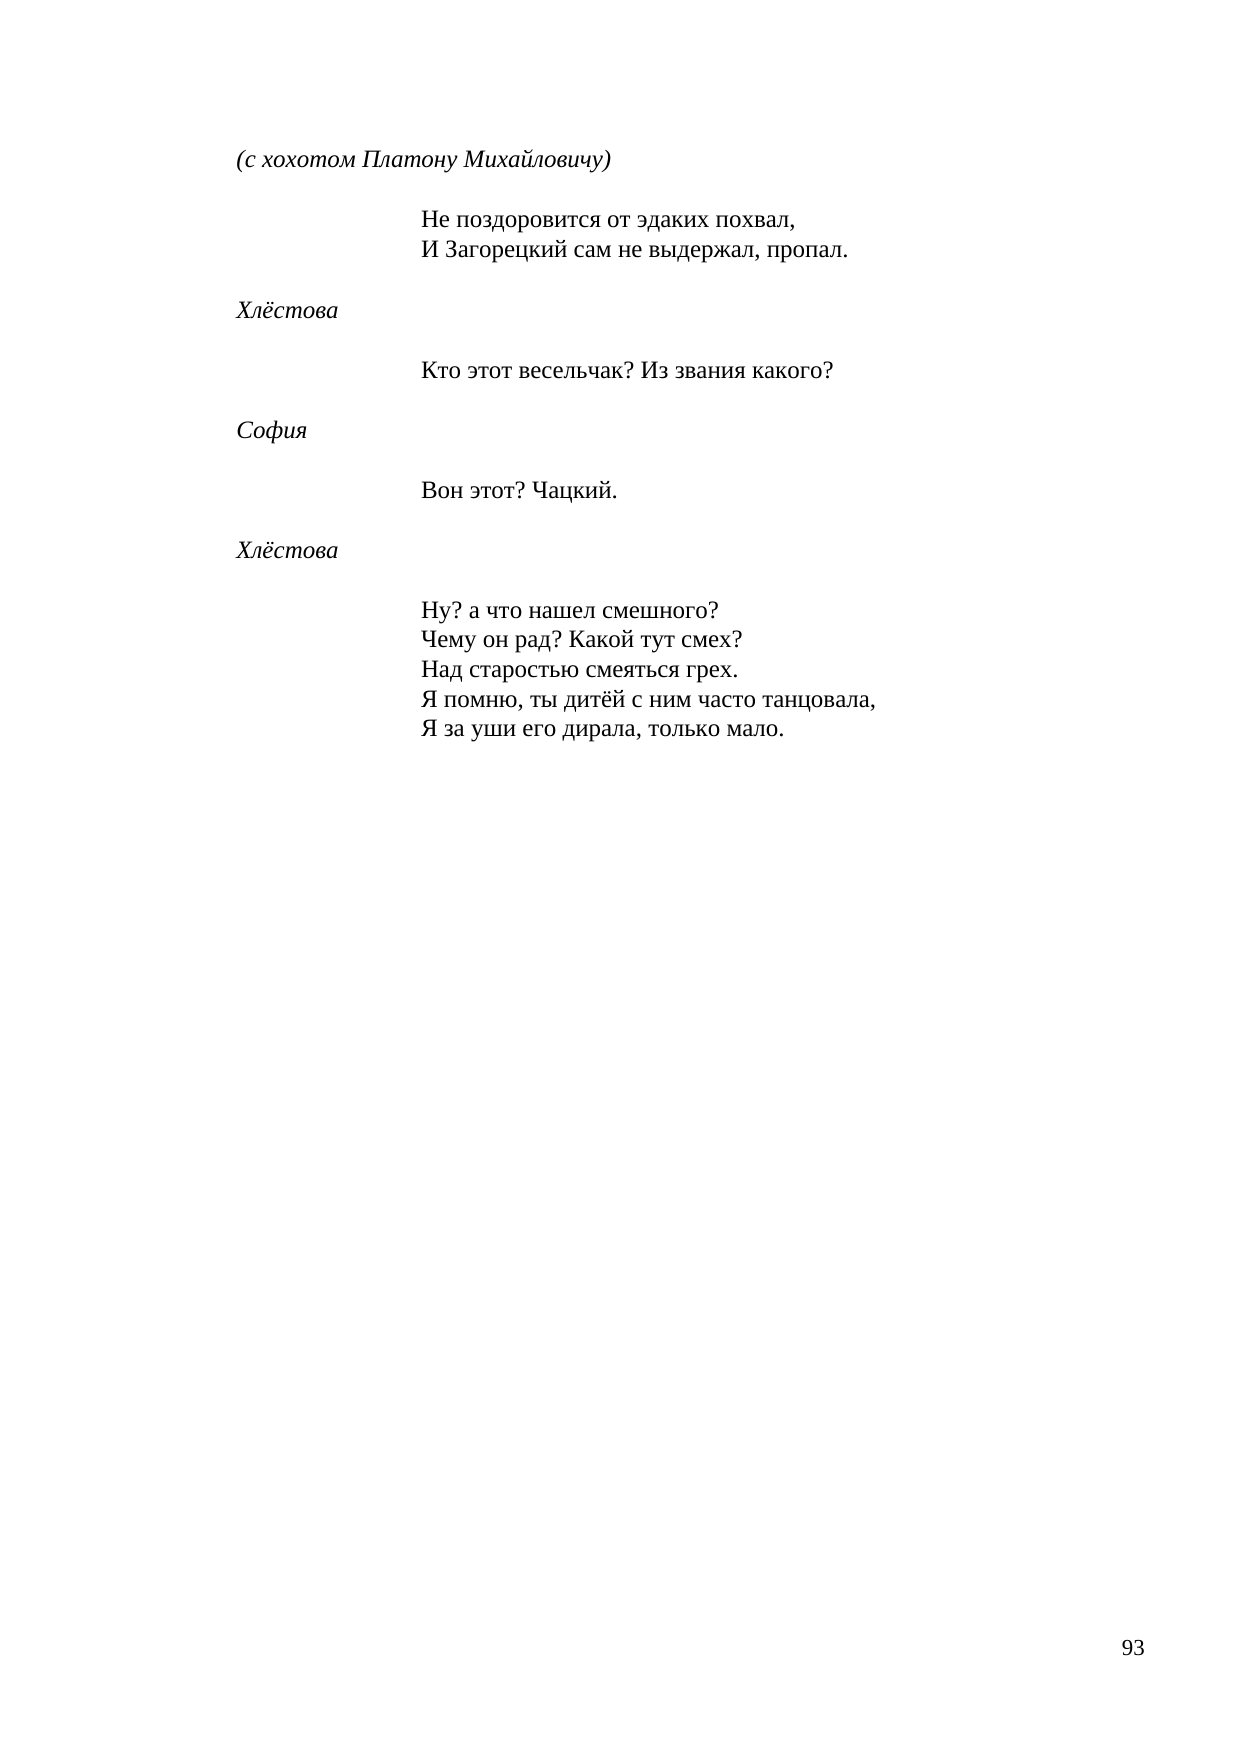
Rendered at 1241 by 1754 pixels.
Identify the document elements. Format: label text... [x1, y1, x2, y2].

text Кто этот весельчак? Из звания какого? [421, 355, 1167, 383]
text Хлёстова [236, 295, 1167, 323]
text И Загорецкий сам не выдержал, пропал. [421, 234, 1167, 263]
text (с хохотом Платону Михайловичу) [236, 144, 1167, 173]
text Хлёстова [236, 535, 1167, 563]
text София [236, 415, 1167, 443]
text Не поздоровится от эдаких похвал, [421, 204, 1167, 233]
text Ну? а что нашел смешного? Чему он рад? Какой тут смех? Над старостью смеяться грех. [421, 595, 758, 683]
text Вон этот? Чацкий. [421, 475, 1167, 503]
text Я помню, ты дитёй с ним часто танцовала, Я за уши его дирала, только мало. [421, 684, 881, 742]
